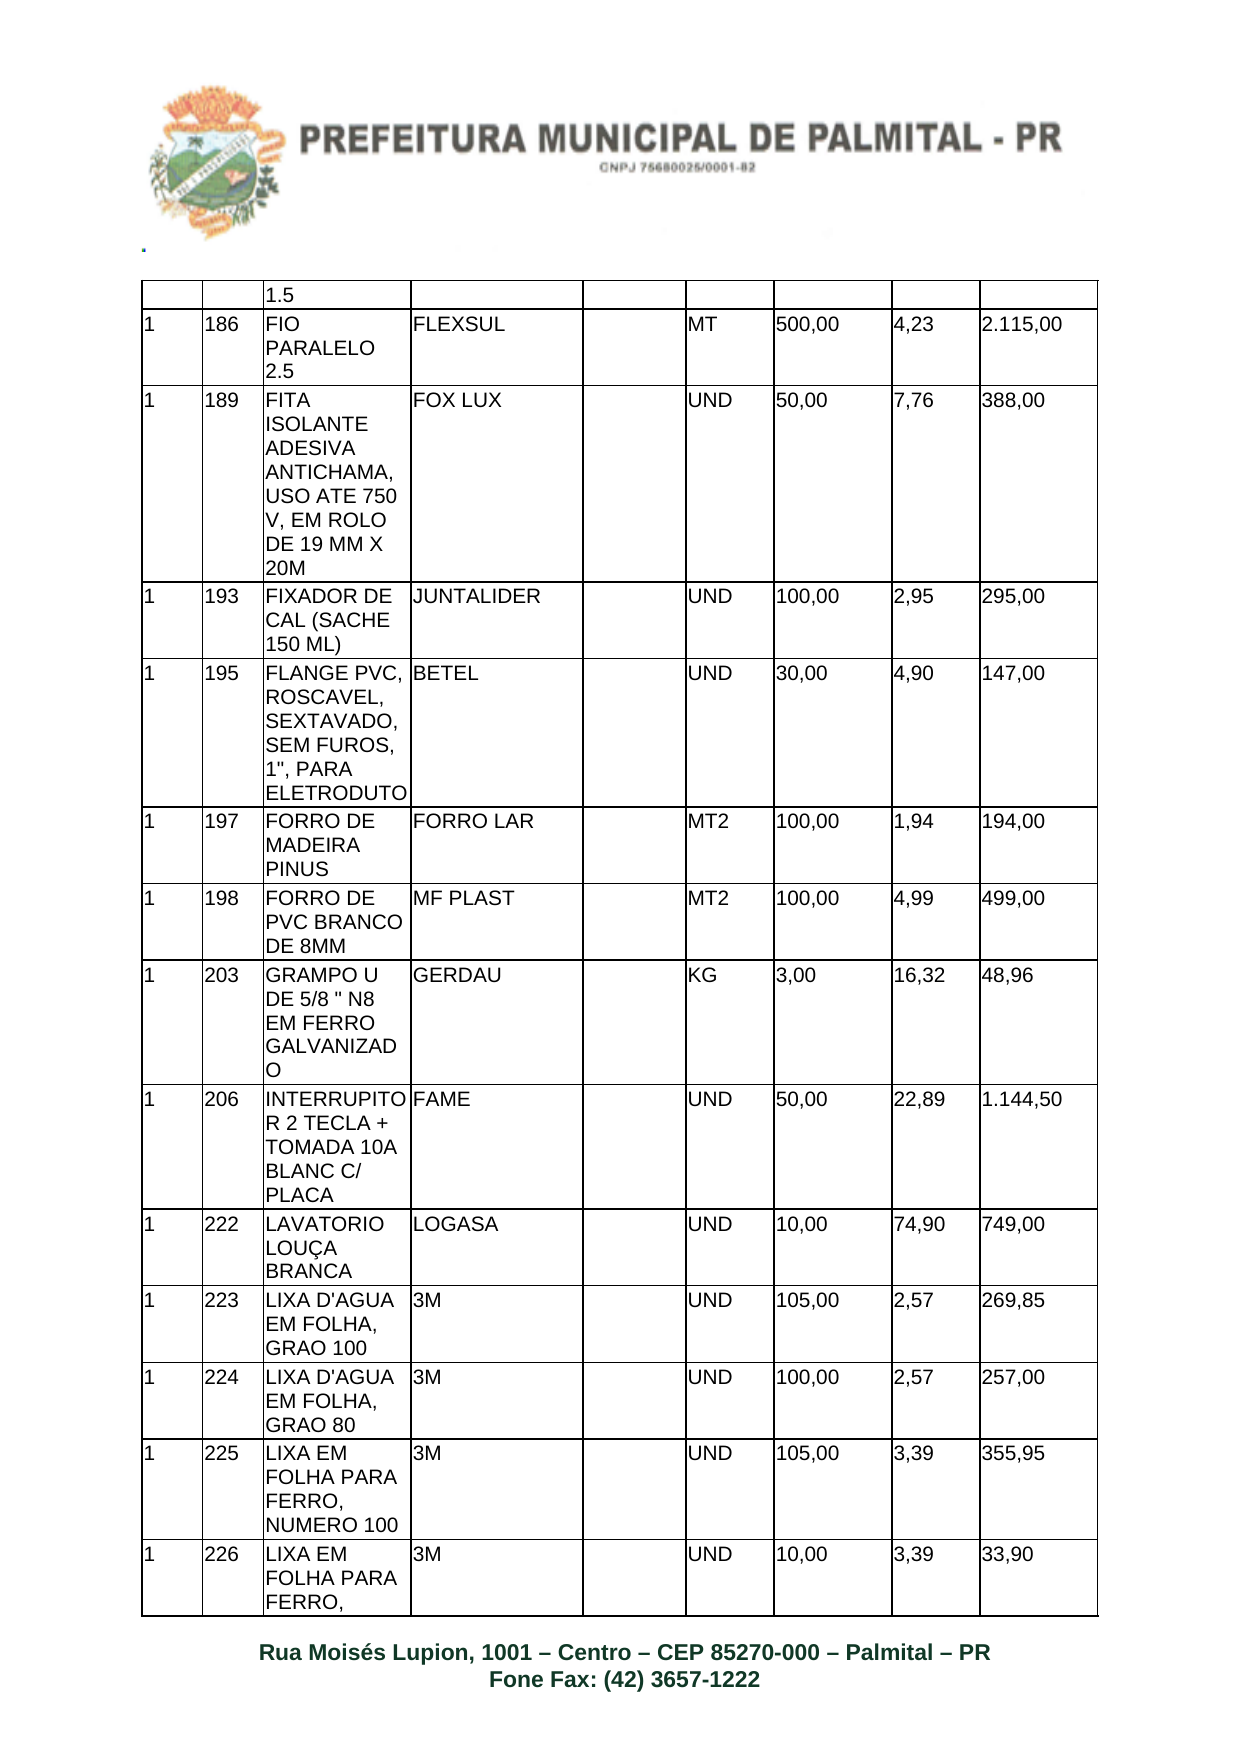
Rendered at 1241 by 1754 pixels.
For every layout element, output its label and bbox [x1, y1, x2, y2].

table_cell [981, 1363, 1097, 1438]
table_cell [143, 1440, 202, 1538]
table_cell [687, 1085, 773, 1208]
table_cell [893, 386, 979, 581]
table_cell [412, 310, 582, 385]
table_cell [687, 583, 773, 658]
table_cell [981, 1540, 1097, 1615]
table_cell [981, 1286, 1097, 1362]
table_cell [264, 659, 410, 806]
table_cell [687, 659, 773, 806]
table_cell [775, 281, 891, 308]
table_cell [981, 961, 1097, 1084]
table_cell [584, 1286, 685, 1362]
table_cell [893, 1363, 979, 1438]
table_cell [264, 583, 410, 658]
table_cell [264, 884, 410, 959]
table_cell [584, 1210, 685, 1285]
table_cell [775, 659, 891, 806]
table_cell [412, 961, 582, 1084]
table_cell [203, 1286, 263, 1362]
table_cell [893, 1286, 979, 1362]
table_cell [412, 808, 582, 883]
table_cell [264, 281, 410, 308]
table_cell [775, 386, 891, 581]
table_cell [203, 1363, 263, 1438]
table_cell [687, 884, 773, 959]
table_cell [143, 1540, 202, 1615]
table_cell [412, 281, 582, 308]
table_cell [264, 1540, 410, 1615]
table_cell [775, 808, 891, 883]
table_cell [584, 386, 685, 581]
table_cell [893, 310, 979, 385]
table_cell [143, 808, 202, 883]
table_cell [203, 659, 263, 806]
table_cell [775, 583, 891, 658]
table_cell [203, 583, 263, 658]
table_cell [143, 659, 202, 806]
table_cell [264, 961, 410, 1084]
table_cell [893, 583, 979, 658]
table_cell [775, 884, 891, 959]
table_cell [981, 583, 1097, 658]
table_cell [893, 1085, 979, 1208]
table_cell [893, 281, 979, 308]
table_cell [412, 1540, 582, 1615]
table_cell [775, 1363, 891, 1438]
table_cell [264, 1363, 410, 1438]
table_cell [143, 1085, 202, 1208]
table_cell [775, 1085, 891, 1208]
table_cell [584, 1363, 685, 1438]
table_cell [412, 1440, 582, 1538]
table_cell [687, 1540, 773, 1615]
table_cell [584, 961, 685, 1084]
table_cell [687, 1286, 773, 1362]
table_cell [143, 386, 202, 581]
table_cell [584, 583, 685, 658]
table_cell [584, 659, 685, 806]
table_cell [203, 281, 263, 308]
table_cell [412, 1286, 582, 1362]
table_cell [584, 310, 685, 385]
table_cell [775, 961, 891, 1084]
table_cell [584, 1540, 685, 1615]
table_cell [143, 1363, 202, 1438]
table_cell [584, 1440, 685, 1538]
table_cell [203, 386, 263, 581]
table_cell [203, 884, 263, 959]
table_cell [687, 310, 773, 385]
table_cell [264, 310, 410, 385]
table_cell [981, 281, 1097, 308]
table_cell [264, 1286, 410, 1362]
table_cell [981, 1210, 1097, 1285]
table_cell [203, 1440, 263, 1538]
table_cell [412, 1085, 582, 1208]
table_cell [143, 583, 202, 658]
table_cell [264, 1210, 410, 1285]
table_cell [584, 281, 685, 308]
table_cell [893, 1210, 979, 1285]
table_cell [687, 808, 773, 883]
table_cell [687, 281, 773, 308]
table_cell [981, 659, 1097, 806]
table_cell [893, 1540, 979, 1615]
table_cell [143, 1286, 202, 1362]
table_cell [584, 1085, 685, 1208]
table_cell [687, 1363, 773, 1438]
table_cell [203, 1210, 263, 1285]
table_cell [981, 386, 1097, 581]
picture [141, 75, 1088, 252]
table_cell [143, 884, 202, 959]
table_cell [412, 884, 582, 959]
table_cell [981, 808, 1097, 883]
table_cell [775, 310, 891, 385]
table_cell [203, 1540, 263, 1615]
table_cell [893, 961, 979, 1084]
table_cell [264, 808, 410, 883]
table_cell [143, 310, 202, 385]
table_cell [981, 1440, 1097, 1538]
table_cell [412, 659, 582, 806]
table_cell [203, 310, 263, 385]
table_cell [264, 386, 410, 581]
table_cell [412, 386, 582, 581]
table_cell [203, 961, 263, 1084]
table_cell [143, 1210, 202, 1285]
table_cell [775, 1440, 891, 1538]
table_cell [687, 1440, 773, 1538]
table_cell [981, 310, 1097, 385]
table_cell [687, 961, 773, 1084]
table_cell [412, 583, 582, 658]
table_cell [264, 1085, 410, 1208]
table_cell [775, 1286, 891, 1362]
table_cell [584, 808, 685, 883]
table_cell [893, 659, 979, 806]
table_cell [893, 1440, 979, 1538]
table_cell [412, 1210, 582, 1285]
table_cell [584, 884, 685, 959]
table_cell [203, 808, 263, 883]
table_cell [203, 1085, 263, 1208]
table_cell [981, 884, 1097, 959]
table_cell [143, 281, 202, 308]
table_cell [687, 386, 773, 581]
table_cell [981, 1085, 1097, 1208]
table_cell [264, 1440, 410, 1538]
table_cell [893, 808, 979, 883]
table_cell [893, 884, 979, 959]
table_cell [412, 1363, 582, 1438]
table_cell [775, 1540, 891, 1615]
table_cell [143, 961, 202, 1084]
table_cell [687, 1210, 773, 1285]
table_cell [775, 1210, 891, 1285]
